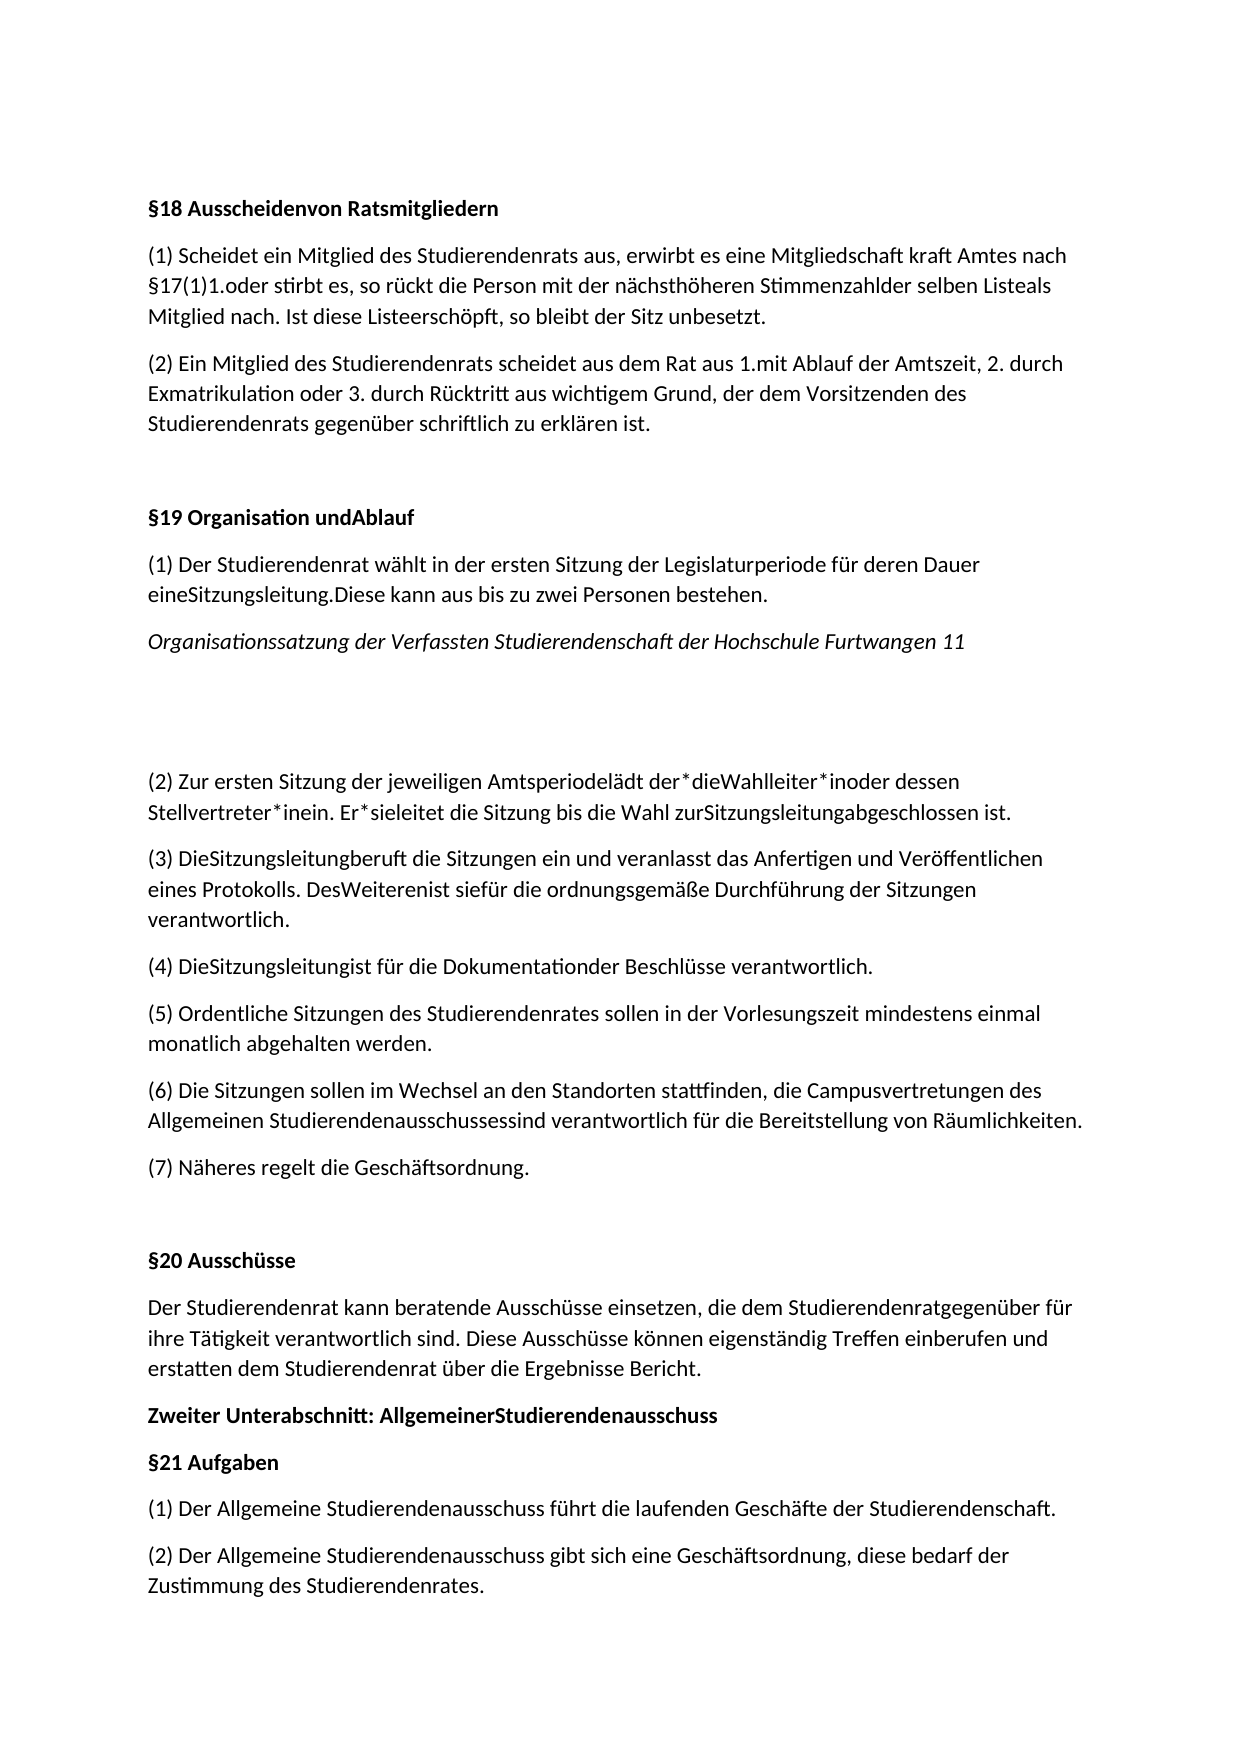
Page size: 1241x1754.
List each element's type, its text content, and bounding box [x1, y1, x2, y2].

text (1) Der Allgemeine Studierendenausschuss führt die laufenden Geschäfte der Studierendenschaft. [148, 1494, 1093, 1522]
text (2) Zur ersten Sitzung der jeweiligen Amtsperiodelädt der*dieWahlleiter*inoder dessen Stellvertreter*inein. Er*sieleitet die Sitzung bis die Wahl zurSitzungsleitungabgeschlossen ist. [148, 767, 1093, 826]
text (5) Ordentliche Sitzungen des Studierendenrates sollen in der Vorlesungszeit mindestens einmal monatlich abgehalten werden. [148, 999, 1093, 1057]
text §20 Ausschüsse [148, 1247, 1093, 1274]
text Der Studierendenrat kann beratende Ausschüsse einsetzen, die dem Studierendenratgegenüber für ihre Tätigkeit verantwortlich sind. Diese Ausschüsse können eigenständig Treffen einberufen und erstatten dem Studierendenrat über die Ergebnisse Bericht. [148, 1293, 1093, 1382]
text Organisationssatzung der Verfassten Studierendenschaft der Hochschule Furtwangen 11 [148, 627, 1093, 655]
text (2) Ein Mitglied des Studierendenrats scheidet aus dem Rat aus 1.mit Ablauf der Amtszeit, 2. durch Exmatrikulation oder 3. durch Rücktritt aus wichtigem Grund, der dem Vorsitzenden des Studierendenrats gegenüber schriftlich zu erklären ist. [148, 349, 1093, 437]
text (2) Der Allgemeine Studierendenausschuss gibt sich eine Geschäftsordnung, diese bedarf der Zustimmung des Studierendenrates. [148, 1541, 1093, 1599]
text (6) Die Sitzungen sollen im Wechsel an den Standorten stattfinden, die Campusvertretungen des Allgemeinen Studierendenausschussessind verantwortlich für die Bereitstellung von Räumlichkeiten. [148, 1076, 1093, 1134]
text (4) DieSitzungsleitungist für die Dokumentationder Beschlüsse verantwortlich. [148, 952, 1093, 980]
text (7) Näheres regelt die Geschäftsordnung. [148, 1153, 1093, 1181]
text §21 Aufgaben [148, 1448, 1093, 1476]
text (1) Scheidet ein Mitglied des Studierendenrats aus, erwirbt es eine Mitgliedschaft kraft Amtes nach §17(1)1.oder stirbt es, so rückt die Person mit der nächsthöheren Stimmenzahlder selben Listeals Mitglied nach. Ist diese Listeerschöpft, so bleibt der Sitz unbesetzt. [148, 241, 1093, 330]
text (1) Der Studierendenrat wählt in der ersten Sitzung der Legislaturperiode für deren Dauer eineSitzungsleitung.Diese kann aus bis zu zwei Personen bestehen. [148, 550, 1093, 608]
text Zweiter Unterabschnitt: AllgemeinerStudierendenausschuss [148, 1401, 1093, 1429]
text §18 Ausscheidenvon Ratsmitgliedern [148, 194, 1093, 222]
text §19 Organisation undAblauf [148, 503, 1093, 531]
text (3) DieSitzungsleitungberuft die Sitzungen ein und veranlasst das Anfertigen und Veröffentlichen eines Protokolls. DesWeiterenist siefür die ordnungsgemäße Durchführung der Sitzungen verantwortlich. [148, 844, 1093, 933]
